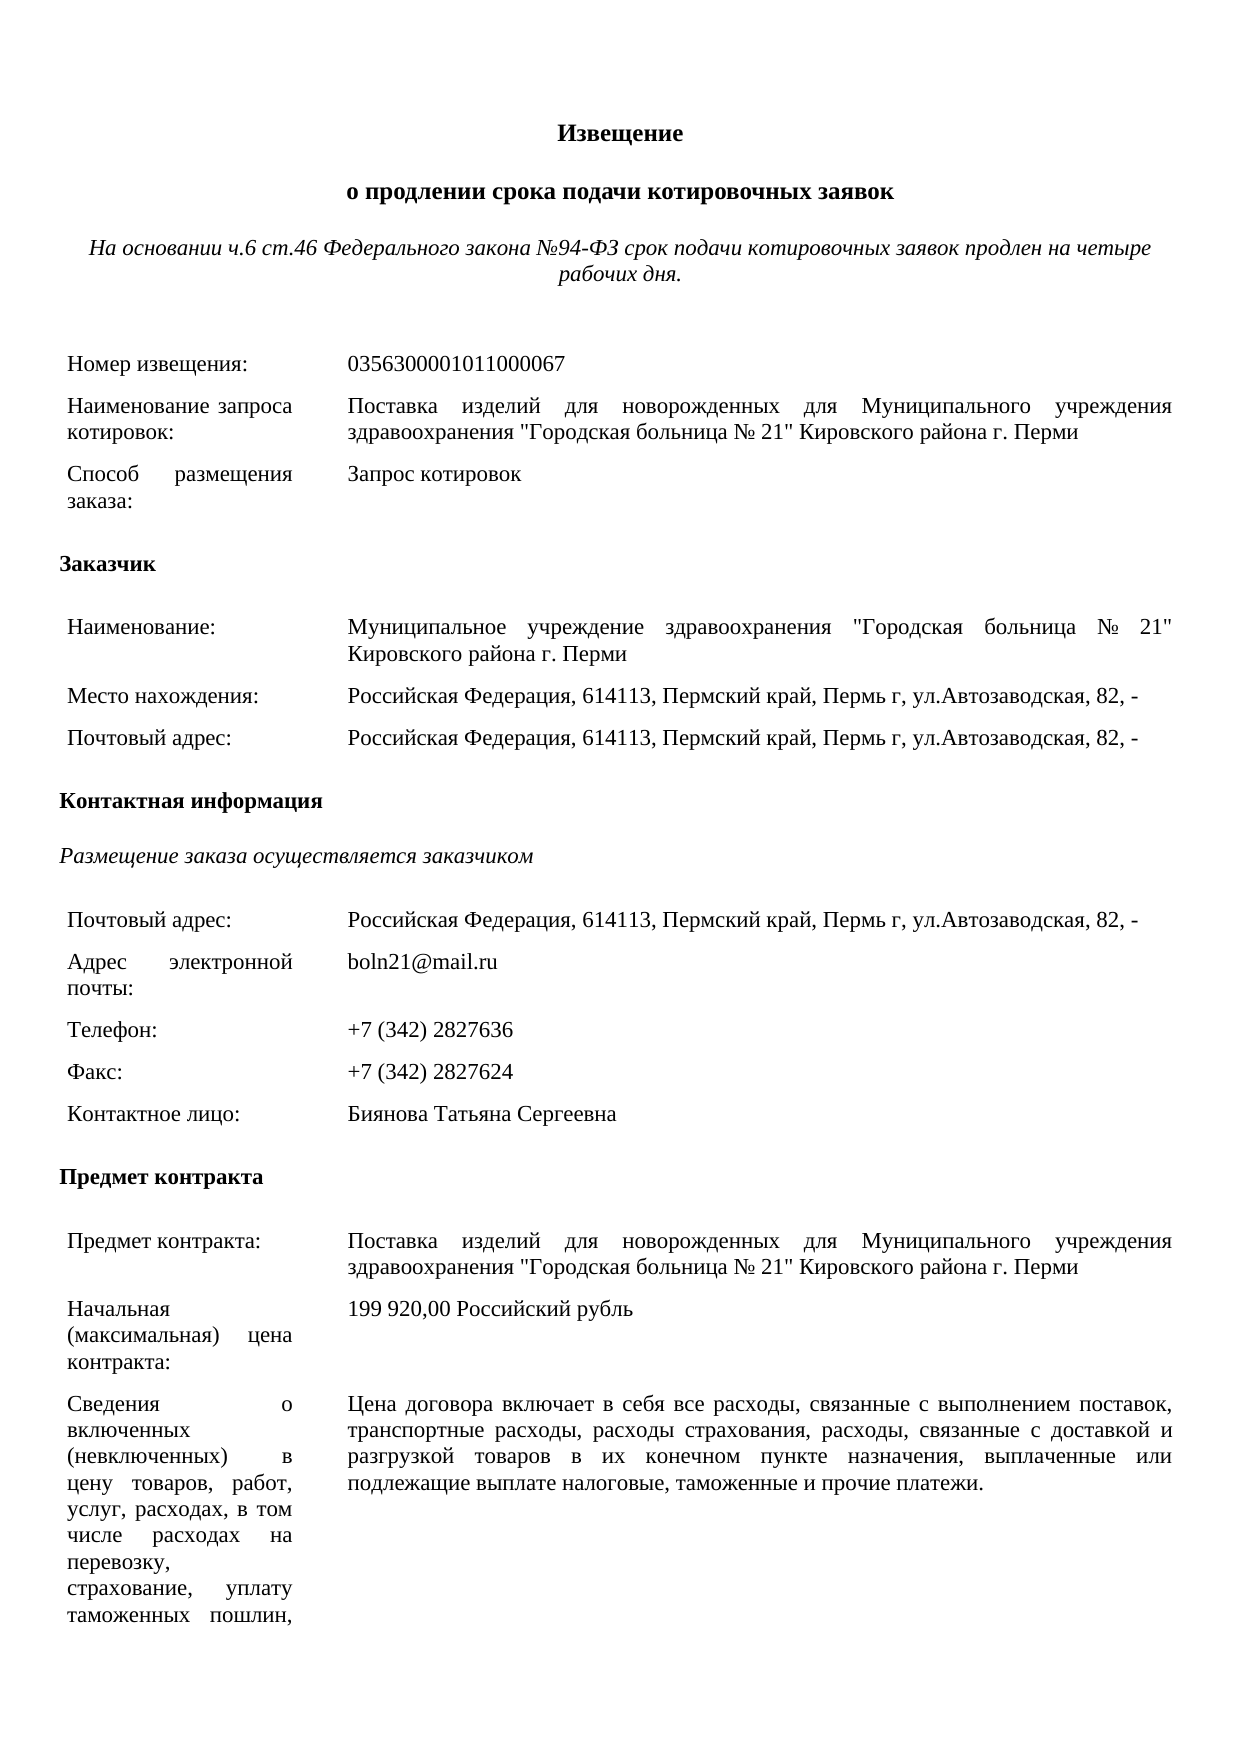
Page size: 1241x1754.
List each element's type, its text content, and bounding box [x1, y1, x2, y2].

table_cell Способ размещения заказа: [59, 453, 339, 521]
text Заказчик [59, 550, 1181, 576]
table_header Почтовый адрес: [59, 898, 339, 940]
text Предмет контракта [59, 1163, 1181, 1190]
table_header Российская Федерация, 614113, Пермский край, Пермь г, ул.Автозаводская, 82, - [340, 898, 1181, 940]
table_cell Наименование запроса котировок: [59, 384, 339, 452]
table_header Номер извещения: [59, 342, 339, 384]
table_cell Адрес электронной почты: [59, 940, 339, 1008]
table_cell Российская Федерация, 614113, Пермский край, Пермь г, ул.Автозаводская, 82, - [340, 716, 1181, 758]
table_header Предмет контракта: [59, 1219, 339, 1287]
table_cell boln21@mail.ru [340, 940, 1181, 1008]
table_header 0356300001011000067 [340, 342, 1181, 384]
table_cell Телефон: [59, 1008, 339, 1050]
table_cell 199 920,00 Российский рубль [340, 1287, 1181, 1382]
table_cell Начальная (максимальная) цена контракта: [59, 1287, 339, 1382]
table_cell +7 (342) 2827636 [340, 1008, 1181, 1050]
table_cell Место нахождения: [59, 674, 339, 716]
text Извещение [59, 118, 1181, 147]
table_cell Биянова Татьяна Сергеевна [340, 1092, 1181, 1134]
table_cell Запрос котировок [340, 453, 1181, 521]
table_header Наименование: [59, 606, 339, 674]
text На основании ч.6 ст.46 Федерального закона №94-ФЗ срок подачи котировочных заявок продлен на четыре рабочих дня. [59, 234, 1181, 287]
table_cell Российская Федерация, 614113, Пермский край, Пермь г, ул.Автозаводская, 82, - [340, 674, 1181, 716]
table_cell Поставка изделий для новорожденных для Муниципального учреждения здравоохранения "Городская больница № 21" Кировского района г. Перми [340, 384, 1181, 452]
table_header Поставка изделий для новорожденных для Муниципального учреждения здравоохранения "Городская больница № 21" Кировского района г. Перми [340, 1219, 1181, 1287]
table_cell Почтовый адрес: [59, 716, 339, 758]
table_cell Факс: [59, 1050, 339, 1092]
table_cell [340, 1382, 1181, 1635]
text Размещение заказа осуществляется заказчиком [59, 842, 1181, 869]
table_header Муниципальное учреждение здравоохранения "Городская больница № 21" Кировского района г. Перми [340, 606, 1181, 674]
table_cell +7 (342) 2827624 [340, 1050, 1181, 1092]
text Контактная информация [59, 787, 1181, 813]
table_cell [59, 1382, 339, 1635]
text о продлении срока подачи котировочных заявок [59, 176, 1181, 205]
table_cell Контактное лицо: [59, 1092, 339, 1134]
